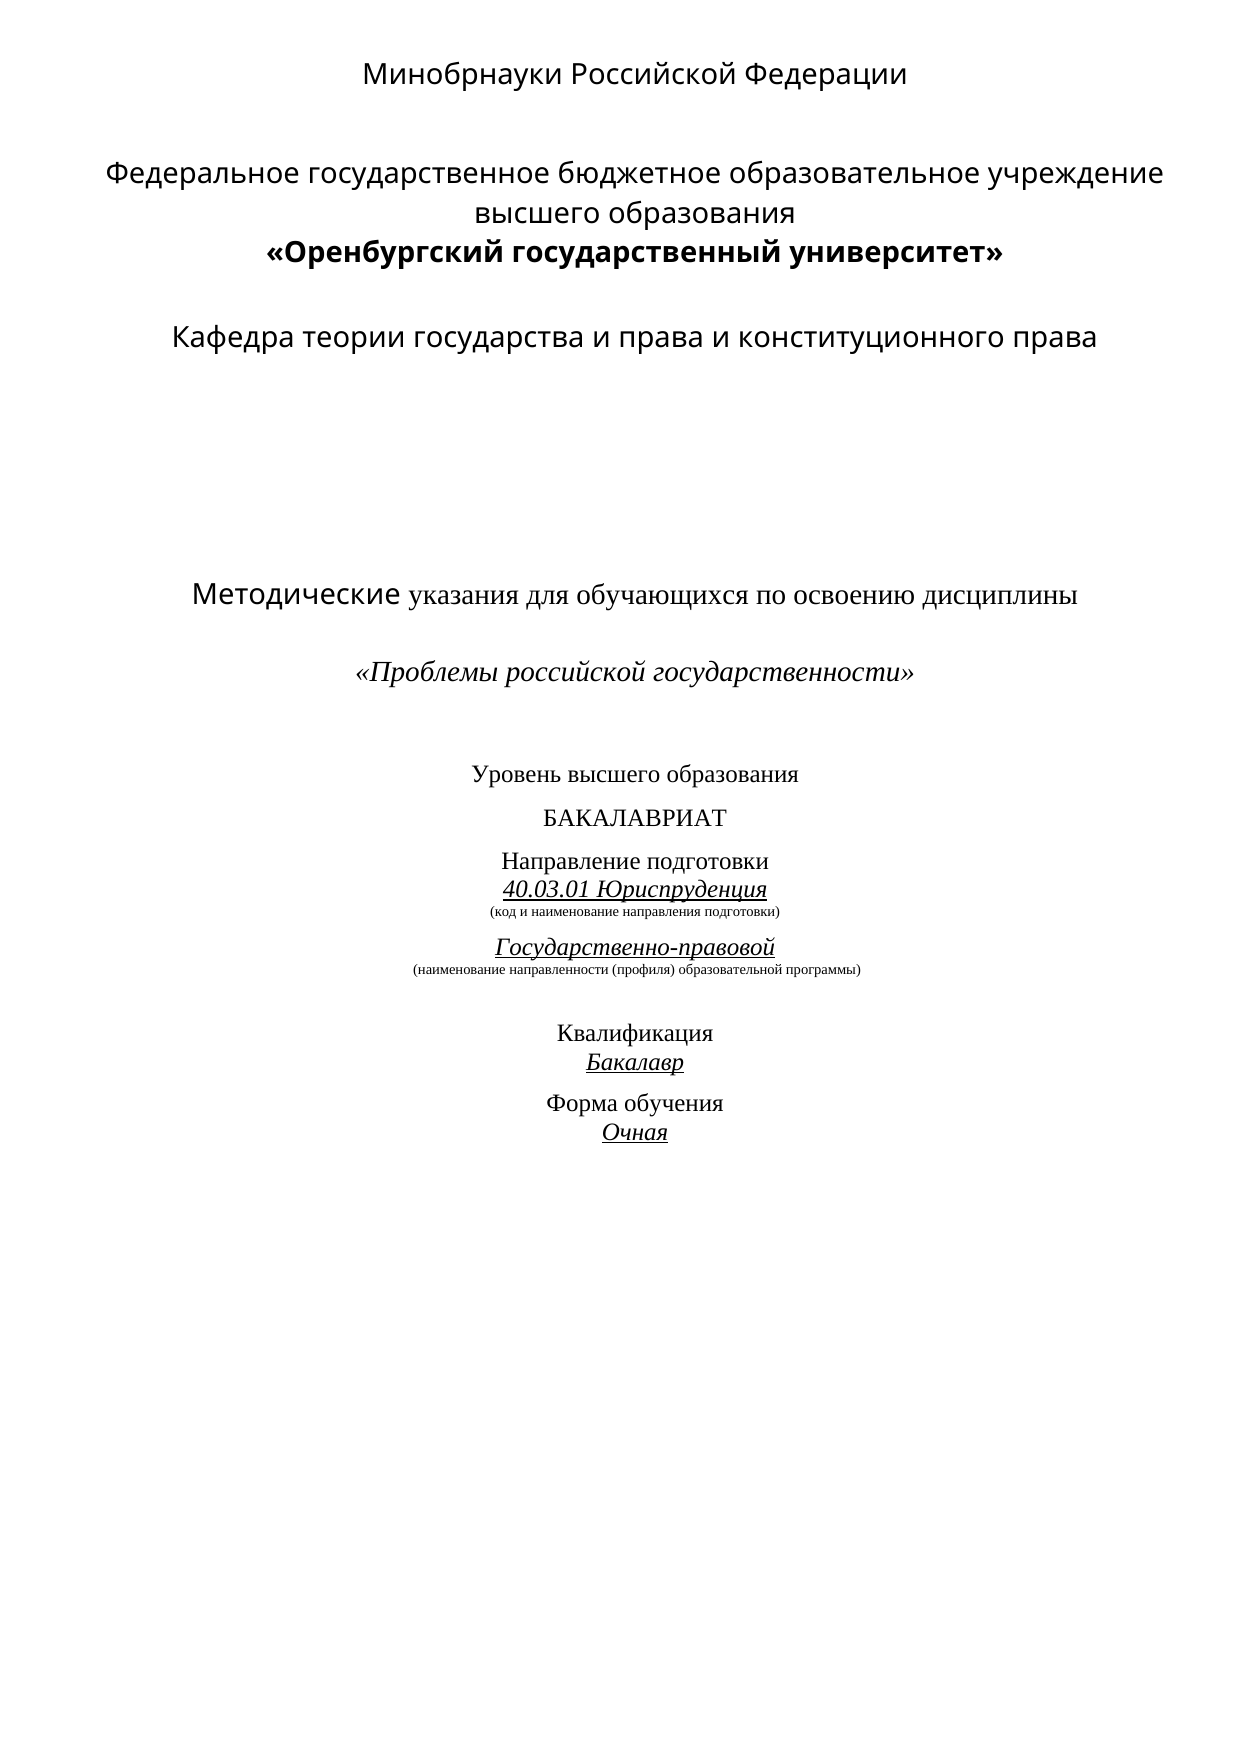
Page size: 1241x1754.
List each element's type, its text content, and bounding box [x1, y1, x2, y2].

text Государственно-правовой [88, 932, 1181, 961]
text Федеральное государственное бюджетное образовательное учреждение [88, 152, 1181, 192]
text Минобрнауки Российской Федерации [88, 53, 1181, 93]
text БАКАЛАВРИАТ [88, 803, 1181, 831]
text «Оренбургский государственный университет» [88, 232, 1181, 271]
text 40.03.01 Юриспруденция [88, 874, 1181, 903]
text Очная [88, 1117, 1181, 1146]
text Уровень высшего образования [88, 759, 1181, 788]
text Кафедра теории государства и права и конституционного права [88, 317, 1181, 356]
text высшего образования [88, 192, 1181, 232]
text Направление подготовки [88, 846, 1181, 874]
text Бакалавр [88, 1047, 1181, 1076]
text Форма обучения [88, 1088, 1181, 1117]
text Методические указания для обучающихся по освоению дисциплины [88, 573, 1181, 613]
text «Проблемы российской государственности» [88, 654, 1181, 688]
text (код и наименование направления подготовки) [88, 903, 1181, 932]
text Квалификация [88, 1018, 1181, 1047]
text (наименование направленности (профиля) образовательной программы) [88, 961, 1181, 989]
